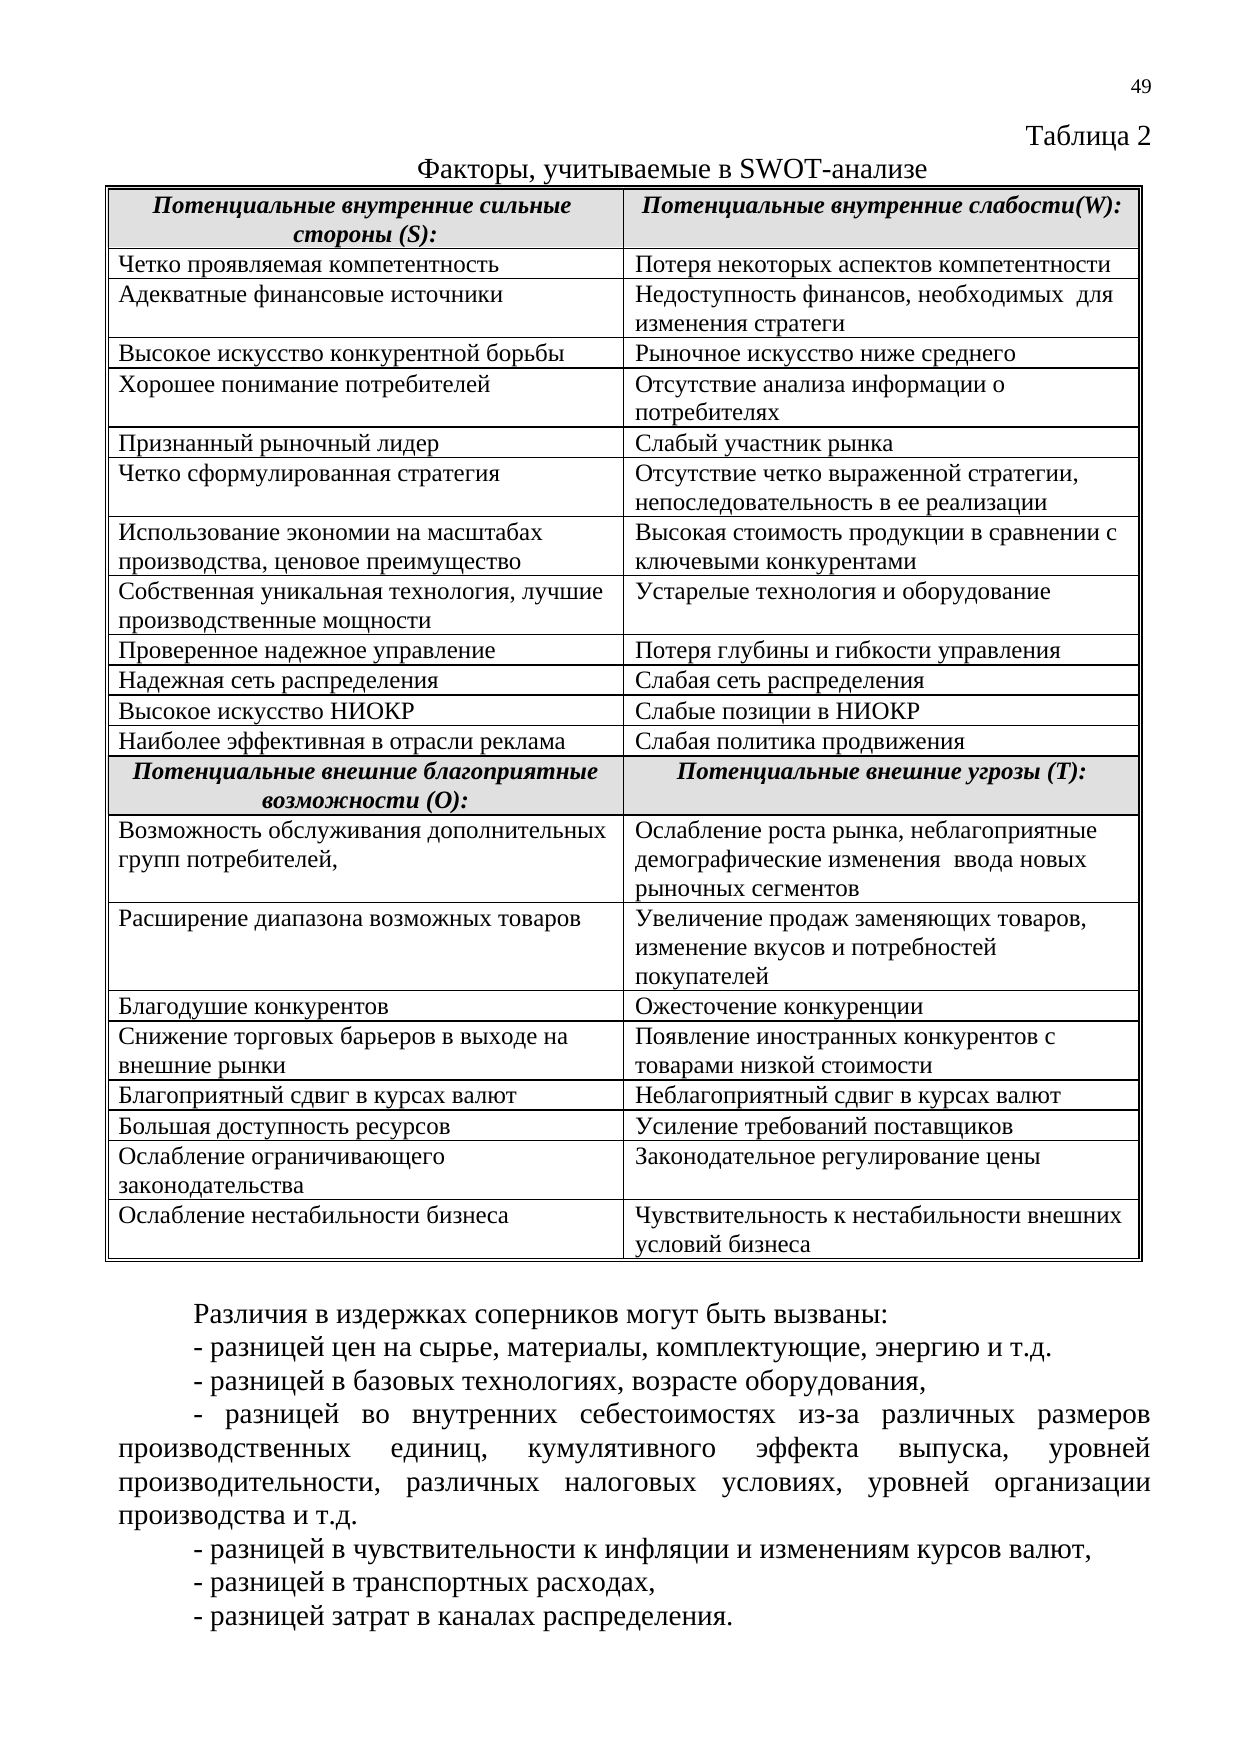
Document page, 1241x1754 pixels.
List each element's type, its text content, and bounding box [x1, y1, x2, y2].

table_cell Слабый участник рынка [624, 428, 1138, 456]
table_cell Возможность обслуживания дополнительных групп потребителей, [109, 816, 623, 902]
text - разницей в чувствительности к инфляции и изменениям курсов валют, [118, 1531, 1152, 1564]
table_cell Собственная уникальная технология, лучшие производственные мощности [109, 576, 623, 634]
text - разницей во внутренних себестоимостях из-за различных размеров производственных единиц, кумулятивного эффекта выпуска, уровней производительности, различных налоговых условиях, уровней организации производства и т.д. [118, 1397, 1152, 1531]
text - разницей цен на сырье, материалы, комплектующие, энергию и т.д. [118, 1329, 1152, 1363]
text - разницей в базовых технологиях, возрасте оборудования, [118, 1363, 1152, 1397]
table_cell Четко сформулированная стратегия [109, 458, 623, 516]
table_cell Усиление требований поставщиков [624, 1111, 1138, 1139]
table_cell Адекватные финансовые источники [109, 279, 623, 337]
table_cell Ожесточение конкуренции [624, 991, 1138, 1020]
table_cell Рыночное искусство ниже среднего [624, 338, 1138, 367]
table_cell Потенциальные внешние угрозы (Т): [624, 757, 1138, 814]
table_header Потенциальные внутренние слабости(W): [624, 190, 1138, 247]
table_cell Слабая политика продвижения [624, 726, 1138, 755]
table_cell Законодательное регулирование цены [624, 1141, 1138, 1199]
text - разницей в транспортных расходах, [118, 1564, 1152, 1598]
table_cell Ослабление нестабильности бизнеса [109, 1200, 623, 1258]
table_cell Ослабление роста рынка, неблагоприятные демографические изменения ввода новых рыночных сегментов [624, 816, 1138, 902]
table_cell Потенциальные внешние благоприятные возможности (О): [109, 757, 623, 814]
text Различия в издержках соперников могут быть вызваны: [118, 1296, 1152, 1329]
table_cell Недоступность финансов, необходимых для изменения стратеги [624, 279, 1138, 337]
table_cell Устарелые технология и оборудование [624, 576, 1138, 634]
table_cell Слабая сеть распределения [624, 666, 1138, 694]
table_cell Потеря глубины и гибкости управления [624, 635, 1138, 664]
table_cell Расширение диапазона возможных товаров [109, 903, 623, 989]
table_cell Проверенное надежное управление [109, 635, 623, 664]
text Факторы, учитываемые в SWOT-анализе [118, 152, 1152, 185]
table_cell Большая доступность ресурсов [109, 1111, 623, 1139]
table_cell Потеря некоторых аспектов компетентности [624, 249, 1138, 278]
text Таблица 2 [118, 118, 1152, 152]
table_cell Появление иностранных конкурентов с товарами низкой стоимости [624, 1022, 1138, 1079]
table_cell Высокое искусство НИОКР [109, 696, 623, 724]
table_header Потенциальные внутренние сильные стороны (S): [109, 190, 623, 247]
table_cell Снижение торговых барьеров в выходе на внешние рынки [109, 1022, 623, 1079]
table_cell Наиболее эффективная в отрасли реклама [109, 726, 623, 755]
table_cell Надежная сеть распределения [109, 666, 623, 694]
table_cell Отсутствие анализа информации о потребителях [624, 369, 1138, 426]
table_cell Признанный рыночный лидер [109, 428, 623, 456]
table_cell Неблагоприятный сдвиг в курсах валют [624, 1081, 1138, 1109]
table_cell Благодушие конкурентов [109, 991, 623, 1020]
table_cell Увеличение продаж заменяющих товаров, изменение вкусов и потребностей покупателей [624, 903, 1138, 989]
table_cell Хорошее понимание потребителей [109, 369, 623, 426]
table_cell Чувствительность к нестабильности внешних условий бизнеса [624, 1200, 1138, 1258]
table_cell Высокое искусство конкурентной борьбы [109, 338, 623, 367]
table_cell Четко проявляемая компетентность [109, 249, 623, 278]
table_cell Благоприятный сдвиг в курсах валют [109, 1081, 623, 1109]
table_cell Использование экономии на масштабах производства, ценовое преимущество [109, 517, 623, 574]
text - разницей затрат в каналах распределения. [118, 1598, 1152, 1631]
table_cell Высокая стоимость продукции в сравнении с ключевыми конкурентами [624, 517, 1138, 574]
table_cell Слабые позиции в НИОКР [624, 696, 1138, 724]
table_cell Отсутствие четко выраженной стратегии, непоследовательность в ее реализации [624, 458, 1138, 516]
table_cell Ослабление ограничивающего законодательства [109, 1141, 623, 1199]
